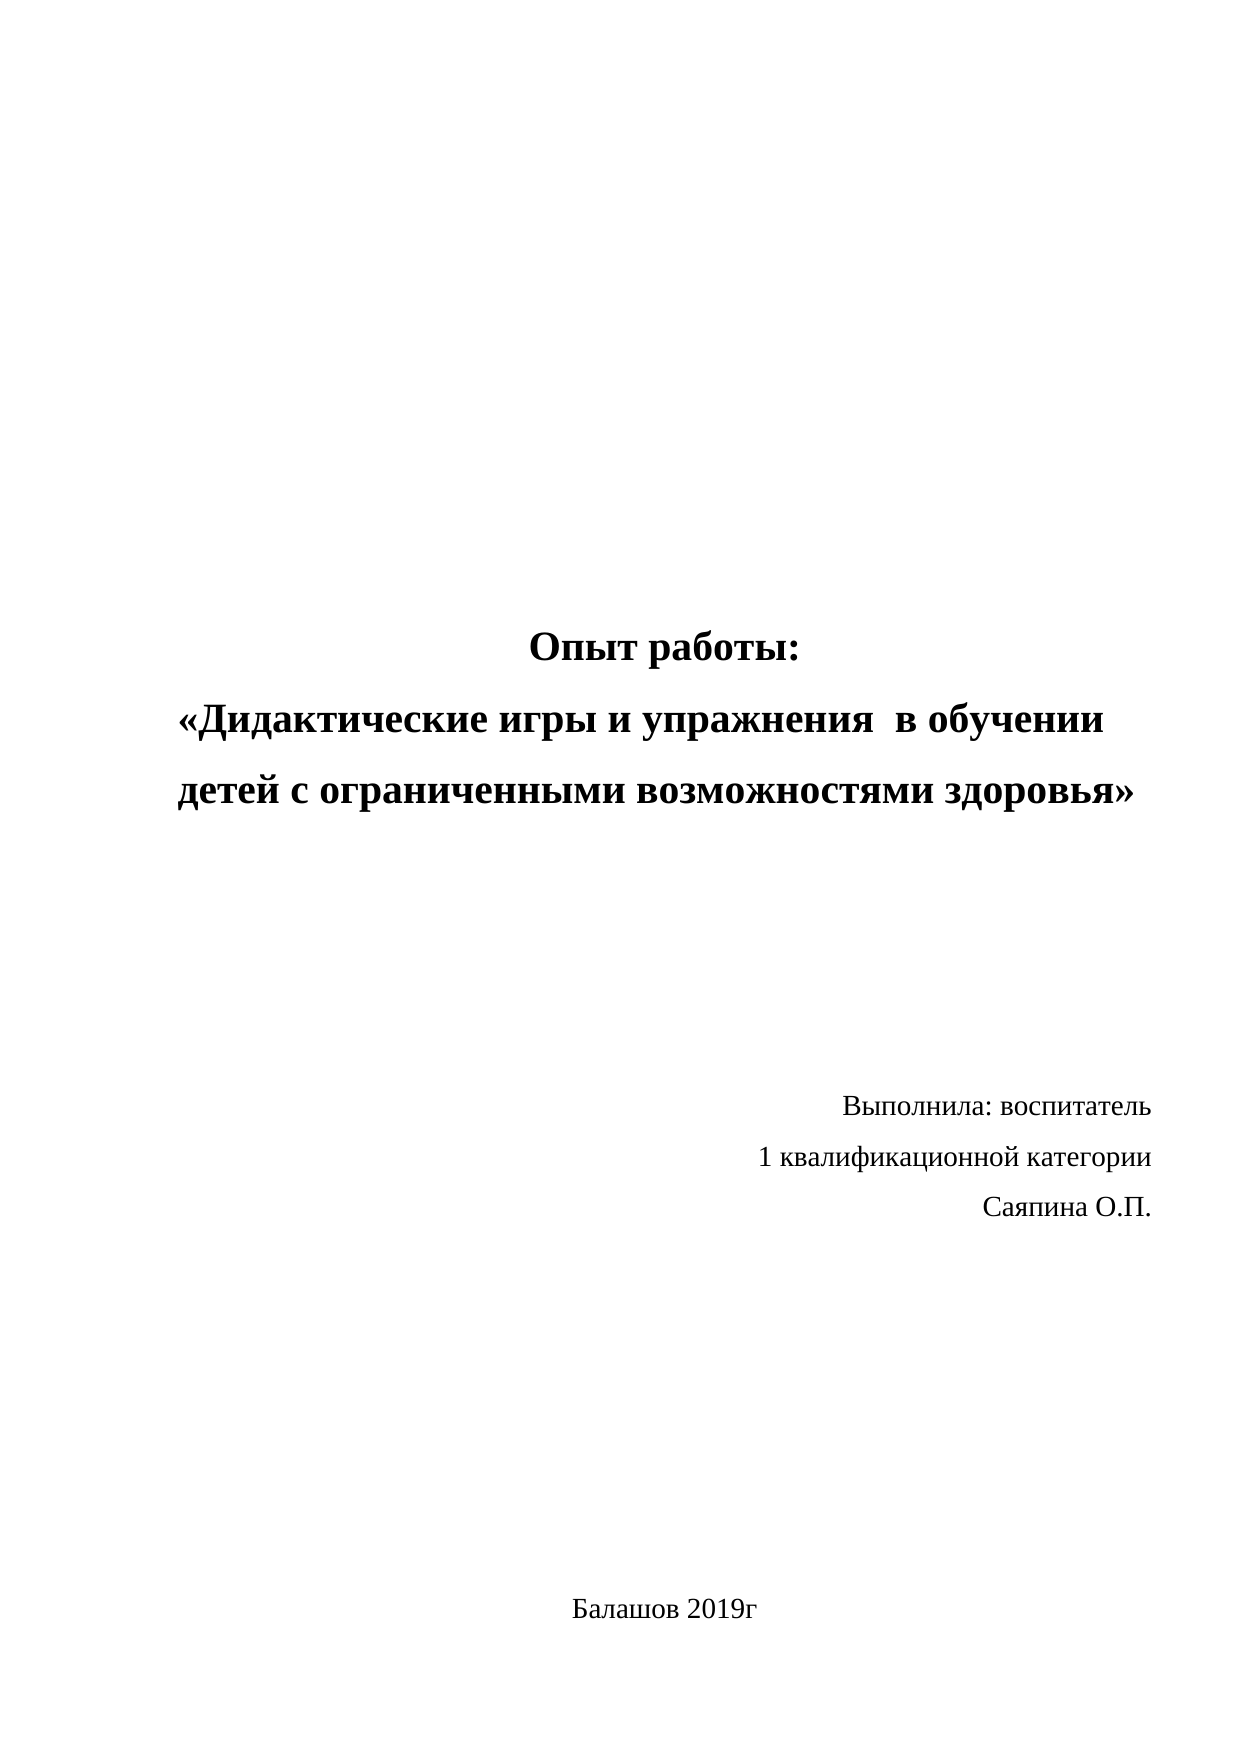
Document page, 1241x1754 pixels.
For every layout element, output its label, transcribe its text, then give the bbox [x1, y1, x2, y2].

text Выполнила: воспитатель [177, 1088, 1152, 1122]
text 1 квалификационной категории [177, 1139, 1152, 1172]
text Саяпина О.П. [177, 1189, 1152, 1223]
text Опыт работы: [177, 621, 1152, 669]
text «Дидактические игры и упражнения в обучении детей с ограниченными возможностями здоровья» [177, 693, 1152, 813]
text Балашов 2019г [177, 1592, 1152, 1625]
